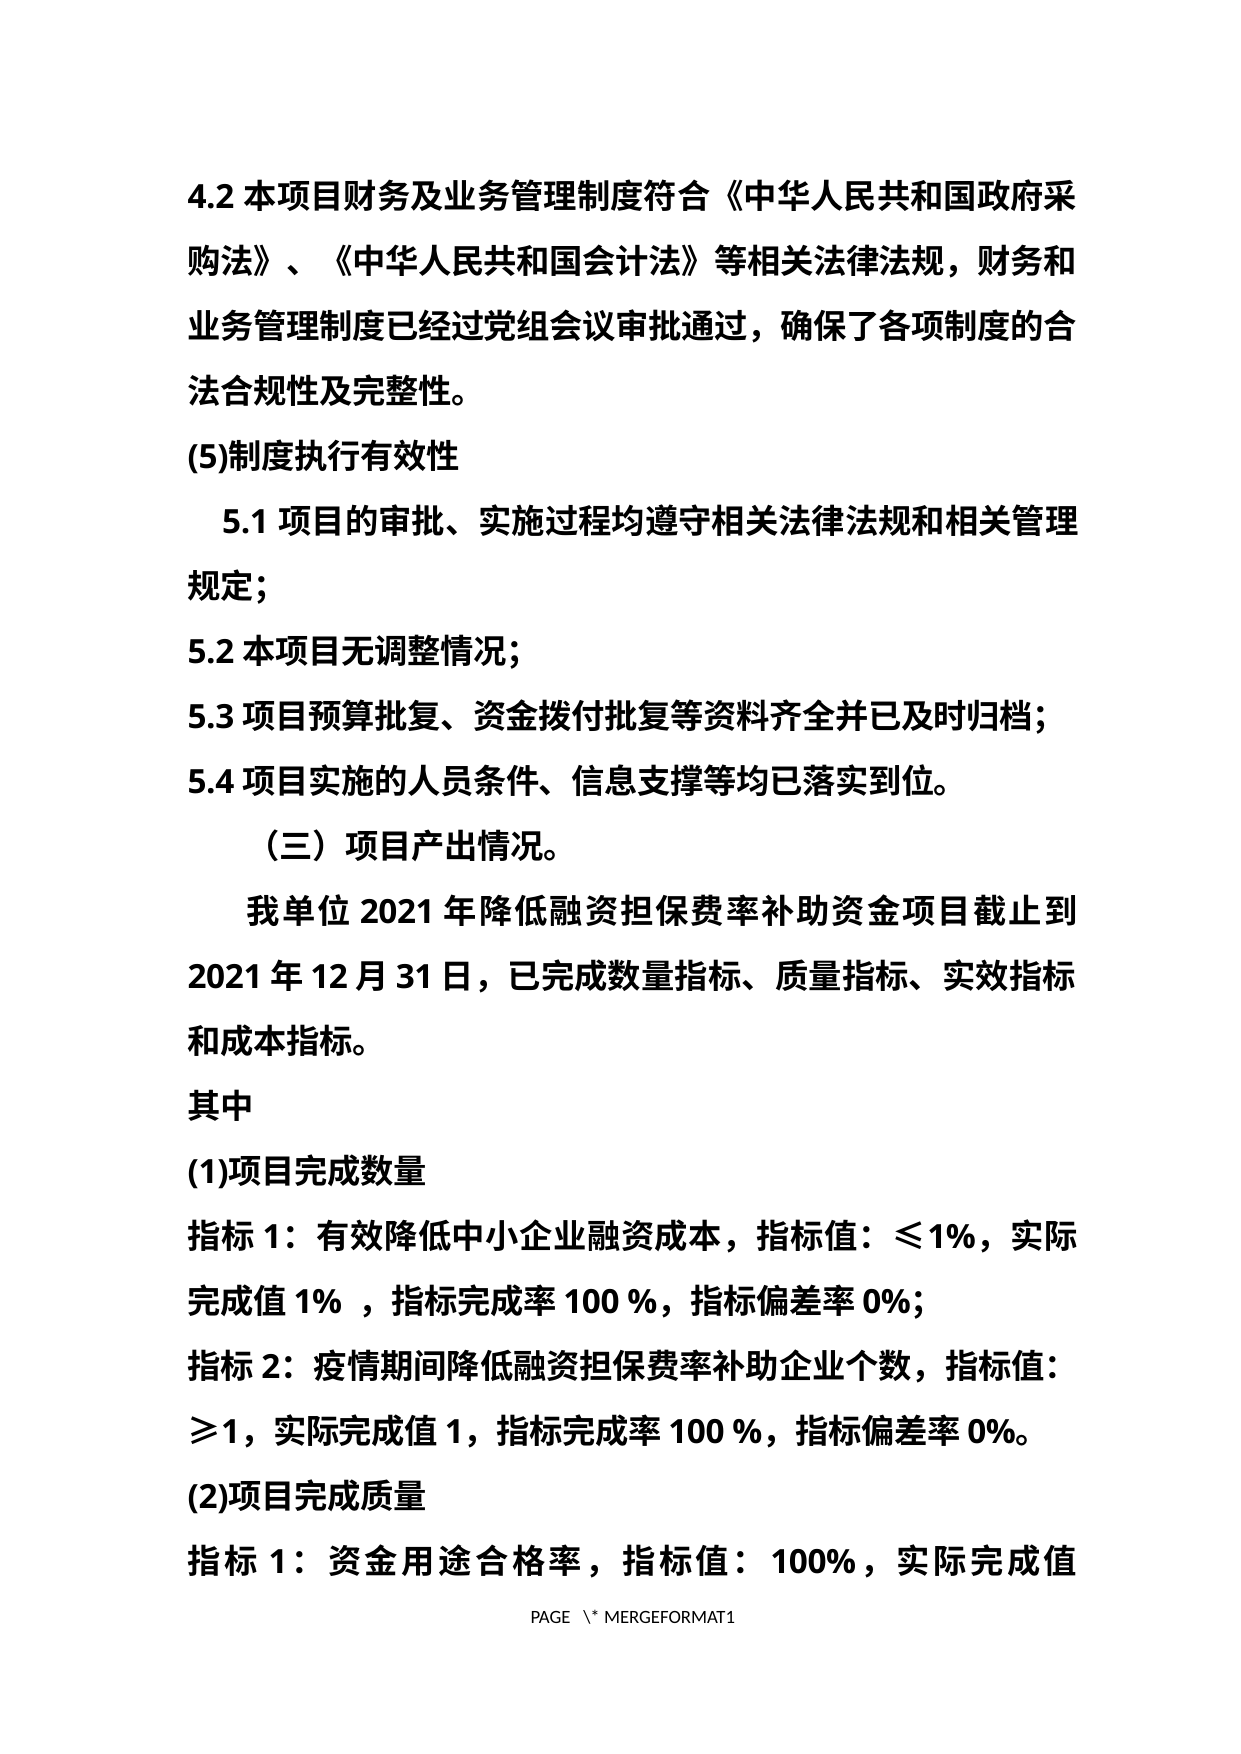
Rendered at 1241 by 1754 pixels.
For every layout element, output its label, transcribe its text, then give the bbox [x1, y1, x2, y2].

text （三）项目产出情况。 [187, 812, 1078, 877]
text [187, 877, 1078, 1592]
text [187, 162, 1078, 812]
